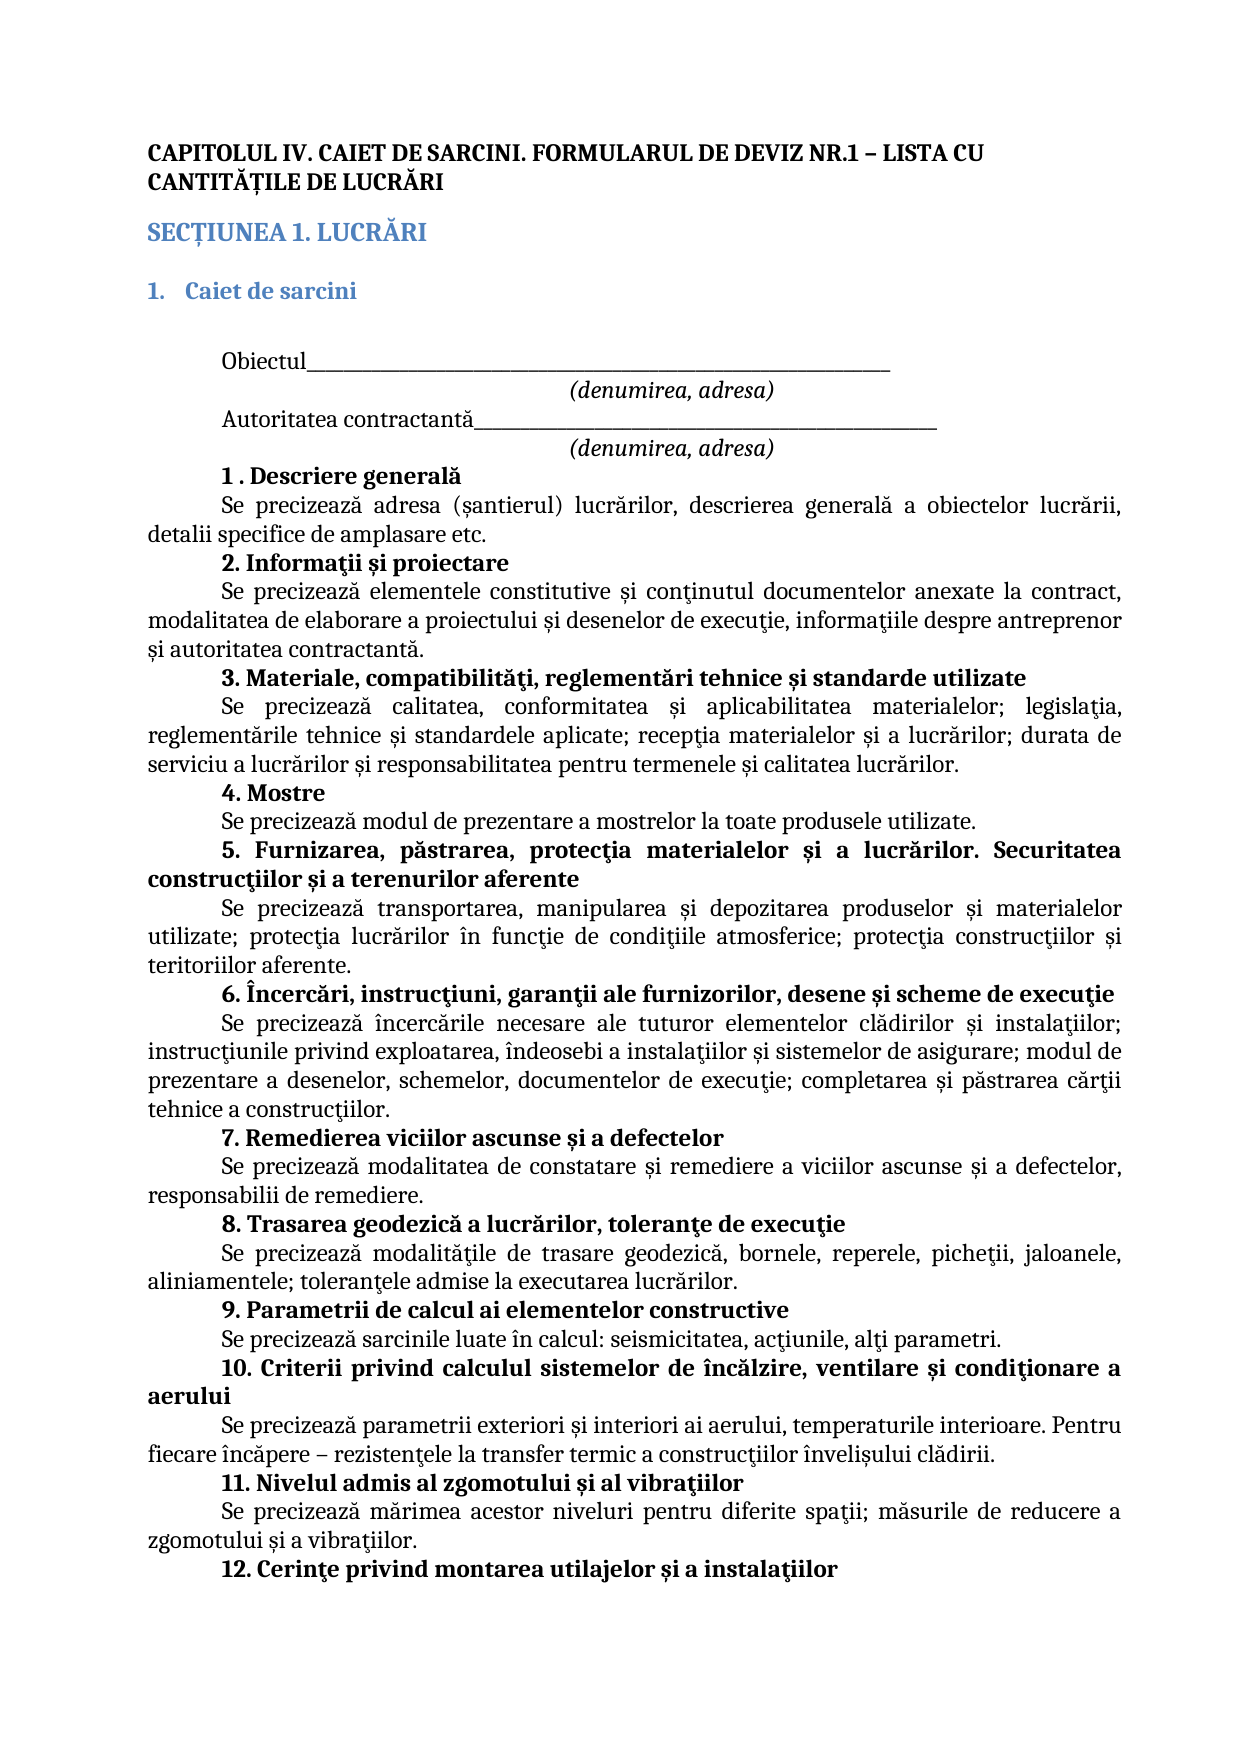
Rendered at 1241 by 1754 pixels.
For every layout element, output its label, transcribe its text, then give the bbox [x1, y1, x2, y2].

text 4. Mostre [148, 778, 1122, 807]
text Se precizează calitatea, conformitatea şi aplicabilitatea materialelor; legislaţia, reglementările tehnice şi standardele aplicate; recepţia materialelor şi a lucrărilor; durata de serviciu a lucrărilor şi responsabilitatea pentru termenele şi calitatea lucrărilor. [148, 692, 1122, 778]
text Se precizează transportarea, manipularea şi depozitarea produselor şi materialelor utilizate; protecţia lucrărilor în funcţie de condiţiile atmosferice; protecţia construcţiilor şi teritoriilor aferente. [148, 893, 1122, 980]
text 12. Cerinţe privind montarea utilajelor şi a instalaţiilor [148, 1555, 1122, 1583]
text Se precizează modalitatea de constatare şi remediere a viciilor ascunse şi a defectelor, responsabilii de remediere. [148, 1152, 1122, 1210]
text Se precizează elementele constitutive şi conţinutul documentelor anexate la contract, modalitatea de elaborare a proiectului şi desenelor de execuţie, informaţiile despre antreprenor şi autoritatea contractantă. [148, 577, 1122, 663]
text Se precizează modalităţile de trasare geodezică, bornele, reperele, picheţii, jaloanele, aliniamentele; toleranţele admise la executarea lucrărilor. [148, 1238, 1122, 1296]
text 11. Nivelul admis al zgomotului şi al vibraţiilor [148, 1468, 1122, 1497]
subtitle SECȚIUNEA 1. LUCRĂRI [148, 217, 1122, 248]
text 10. Criterii privind calculul sistemelor de încălzire, ventilare şi condiţionare a aerului [148, 1353, 1122, 1411]
text (denumirea, adresa) [148, 376, 1122, 405]
subtitle CAPITOLUL IV. CAIET DE SARCINI. FORMULARUL DE DEVIZ NR.1 – LISTA CU CANTITĂȚILE DE LUCRĂRI [148, 139, 1122, 196]
text Se precizează sarcinile luate în calcul: seismicitatea, acţiunile, alţi parametri. [148, 1325, 1122, 1353]
text Obiectul_______________________________________________________________ [148, 347, 1122, 376]
text Se precizează adresa (şantierul) lucrărilor, descrierea generală a obiectelor lucrării, detalii specifice de amplasare etc. [148, 491, 1122, 548]
text 1 . Descriere generală [148, 462, 1122, 491]
text Se precizează modul de prezentare a mostrelor la toate produsele utilizate. [148, 807, 1122, 836]
text 8. Trasarea geodezică a lucrărilor, toleranţe de execuţie [148, 1210, 1122, 1238]
text 3. Materiale, compatibilităţi, reglementări tehnice şi standarde utilizate [148, 663, 1122, 692]
text 2. Informaţii şi proiectare [148, 548, 1122, 577]
text Se precizează încercările necesare ale tuturor elementelor clădirilor şi instalaţiilor; instrucţiunile privind exploatarea, îndeosebi a instalaţiilor şi sistemelor de asigurare; modul de prezentare a desenelor, schemelor, documentelor de execuţie; completarea şi păstrarea cărţii tehnice a construcţiilor. [148, 1008, 1122, 1123]
text Se precizează parametrii exteriori şi interiori ai aerului, temperaturile interioare. Pentru fiecare încăpere – rezistenţele la transfer termic a construcţiilor învelişului clădirii. [148, 1411, 1122, 1468]
text (denumirea, adresa) [148, 433, 1122, 462]
text Se precizează mărimea acestor niveluri pentru diferite spaţii; măsurile de reducere a zgomotului şi a vibraţiilor. [148, 1497, 1122, 1555]
subtitle Caiet de sarcini [148, 277, 1122, 306]
text 6. Încercări, instrucţiuni, garanţii ale furnizorilor, desene şi scheme de execuţie [148, 980, 1122, 1008]
text 5. Furnizarea, păstrarea, protecţia materialelor şi a lucrărilor. Securitatea construcţiilor şi a terenurilor aferente [148, 836, 1122, 893]
text Autoritatea contractantă__________________________________________________ [148, 405, 1122, 433]
text 9. Parametrii de calcul ai elementelor constructive [148, 1296, 1122, 1325]
text 7. Remedierea viciilor ascunse şi a defectelor [148, 1123, 1122, 1152]
